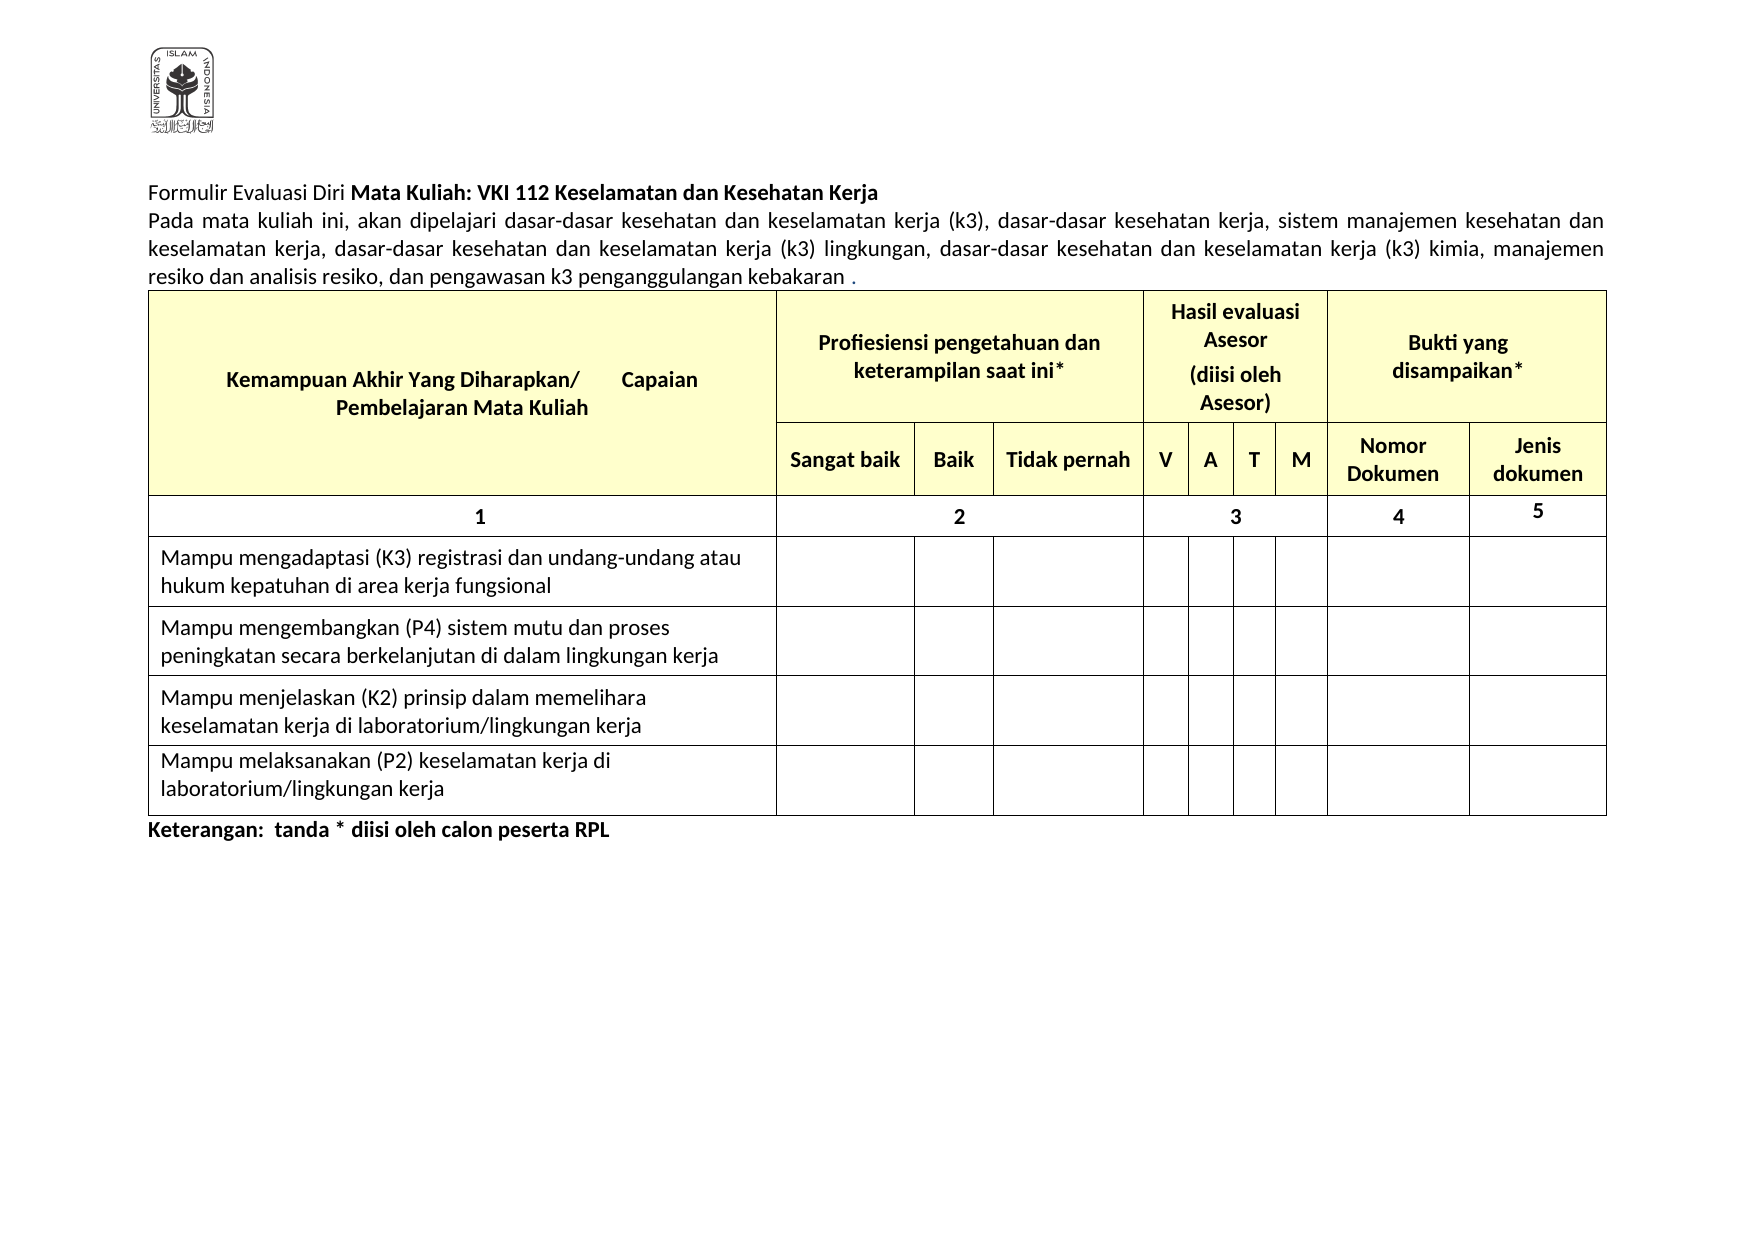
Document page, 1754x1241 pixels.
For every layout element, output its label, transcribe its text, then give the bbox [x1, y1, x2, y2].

table_cell [1189, 676, 1233, 745]
table_cell T [1234, 423, 1275, 495]
table_cell Mampu mengembangkan (P4) sistem mutu dan proses peningkatan secara berkelanjutan di dalam lingkungan kerja [149, 607, 776, 675]
table_cell Mampu menjelaskan (K2) prinsip dalam memelihara keselamatan kerja di laboratorium/lingkungan kerja [149, 676, 776, 745]
table_cell 3 [1144, 496, 1327, 536]
table_cell [1470, 607, 1606, 675]
table_cell [1276, 607, 1327, 675]
table_cell [1276, 537, 1327, 606]
table_cell V [1144, 423, 1188, 495]
table_cell [1470, 676, 1606, 745]
table_cell [777, 607, 914, 675]
table_cell Jenis dokumen [1470, 423, 1606, 495]
table_cell [1328, 676, 1469, 745]
table_cell 4 [1328, 496, 1469, 536]
table_cell [1144, 676, 1188, 745]
table_cell [1189, 607, 1233, 675]
text Keterangan: tanda * diisi oleh calon peserta RPL [148, 816, 1607, 844]
table_cell 5 [1470, 496, 1606, 536]
table_header Profiesiensi pengetahuan dan keterampilan saat ini* [777, 291, 1143, 422]
table_cell [777, 537, 914, 606]
table_cell [994, 607, 1143, 675]
text Formulir Evaluasi Diri Mata Kuliah: VKI 112 Keselamatan dan Kesehatan Kerja [148, 178, 1607, 206]
table_header Hasil evaluasi Asesor (diisi oleh Asesor) [1144, 291, 1327, 422]
table_header Kemampuan Akhir Yang Diharapkan/ Capaian Pembelajaran Mata Kuliah [149, 291, 776, 495]
table_cell 1 [149, 496, 776, 536]
table_cell [915, 676, 993, 745]
table_cell Tidak pernah [994, 423, 1143, 495]
table_cell [1234, 607, 1275, 675]
text Pada mata kuliah ini, akan dipelajari dasar-dasar kesehatan dan keselamatan kerja (k3), dasar-dasar kesehatan kerja, sistem manajemen kesehatan dan keselamatan kerja, dasar-dasar kesehatan dan keselamatan kerja (k3) lingkungan, dasar-dasar kesehatan dan keselamatan kerja (k3) kimia, manajemen resiko dan analisis resiko, dan pengawasan k3 penganggulangan kebakaran . [148, 206, 1607, 290]
table_cell [915, 537, 993, 606]
table_cell M [1276, 423, 1327, 495]
table_cell [777, 676, 914, 745]
table_cell [915, 746, 993, 814]
table_cell [1234, 676, 1275, 745]
table_cell [994, 676, 1143, 745]
table_cell Mampu mengadaptasi (K3) registrasi dan undang-undang atau hukum kepatuhan di area kerja fungsional [149, 537, 776, 606]
table_cell Baik [915, 423, 993, 495]
table_cell [1144, 746, 1188, 814]
table_cell [1234, 537, 1275, 606]
table_cell Mampu melaksanakan (P2) keselamatan kerja di laboratorium/lingkungan kerja [149, 746, 776, 814]
table_cell [1470, 537, 1606, 606]
table_cell [994, 746, 1143, 814]
table_cell 2 [777, 496, 1143, 536]
table_cell [777, 746, 914, 814]
table_cell Sangat baik [777, 423, 914, 495]
table_cell [1276, 676, 1327, 745]
table_cell [915, 607, 993, 675]
table_cell [1144, 537, 1188, 606]
table_cell [1189, 537, 1233, 606]
table_cell [1328, 537, 1469, 606]
table_cell [1328, 746, 1469, 814]
table_cell [1276, 746, 1327, 814]
table_cell A [1189, 423, 1233, 495]
table_cell [1234, 746, 1275, 814]
table_cell [1328, 607, 1469, 675]
table_cell [1144, 607, 1188, 675]
table_cell [1189, 746, 1233, 814]
table_cell [994, 537, 1143, 606]
table_cell [1470, 746, 1606, 814]
picture [133, 32, 231, 149]
table_cell Nomor Dokumen [1328, 423, 1469, 495]
table_header Bukti yang disampaikan* [1328, 291, 1606, 422]
